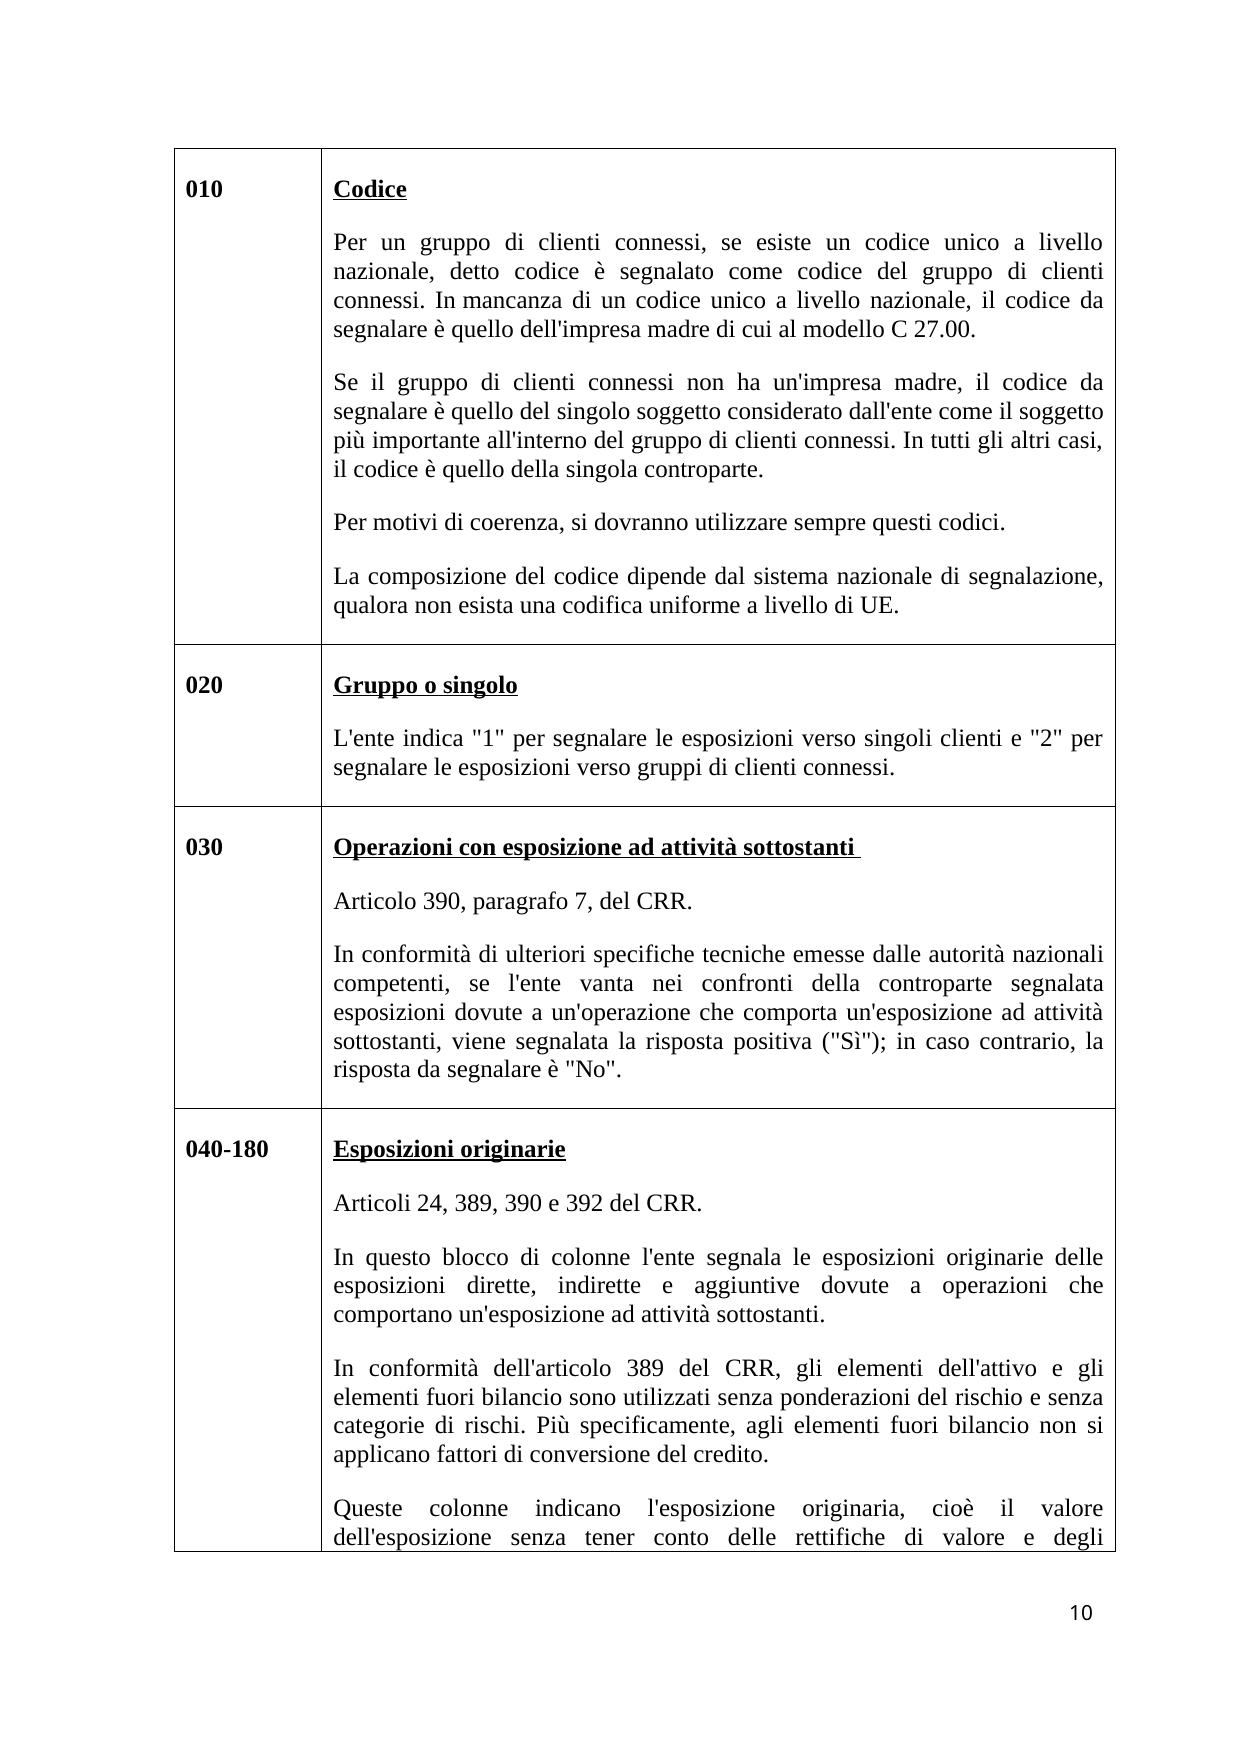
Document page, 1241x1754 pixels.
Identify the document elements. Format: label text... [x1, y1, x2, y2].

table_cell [322, 1109, 1115, 1551]
table_cell Gruppo o singolo L'ente indica "1" per segnalare le esposizioni verso singoli clienti e "2" per segnalare le esposizioni verso gruppi di clienti connessi. [322, 645, 1115, 806]
table_cell Codice Per un gruppo di clienti connessi, se esiste un codice unico a livello nazionale, detto codice è segnalato come codice del gruppo di clienti connessi. In mancanza di un codice unico a livello nazionale, il codice da segnalare è quello dell'impresa madre di cui al modello C 27.00. Se il gruppo di clienti connessi non ha un'impresa madre, il codice da segnalare è quello del singolo soggetto considerato dall'ente come il soggetto più importante all'interno del gruppo di clienti connessi. In tutti gli altri casi, il codice è quello della singola controparte. Per motivi di coerenza, si dovranno utilizzare sempre questi codici. La composizione del codice dipende dal sistema nazionale di segnalazione, qualora non esista una codifica uniforme a livello di UE. [322, 149, 1115, 644]
table_cell Operazioni con esposizione ad attività sottostanti Articolo 390, paragrafo 7, del CRR. In conformità di ulteriori specifiche tecniche emesse dalle autorità nazionali competenti, se l'ente vanta nei confronti della controparte segnalata esposizioni dovute a un'operazione che comporta un'esposizione ad attività sottostanti, viene segnalata la risposta positiva ("Sì"); in caso contrario, la risposta da segnalare è "No". [322, 807, 1115, 1108]
table_cell 020 [175, 645, 321, 806]
table_cell 040-180 [175, 1109, 321, 1551]
table_cell 010 [175, 149, 321, 644]
table_cell 030 [175, 807, 321, 1108]
